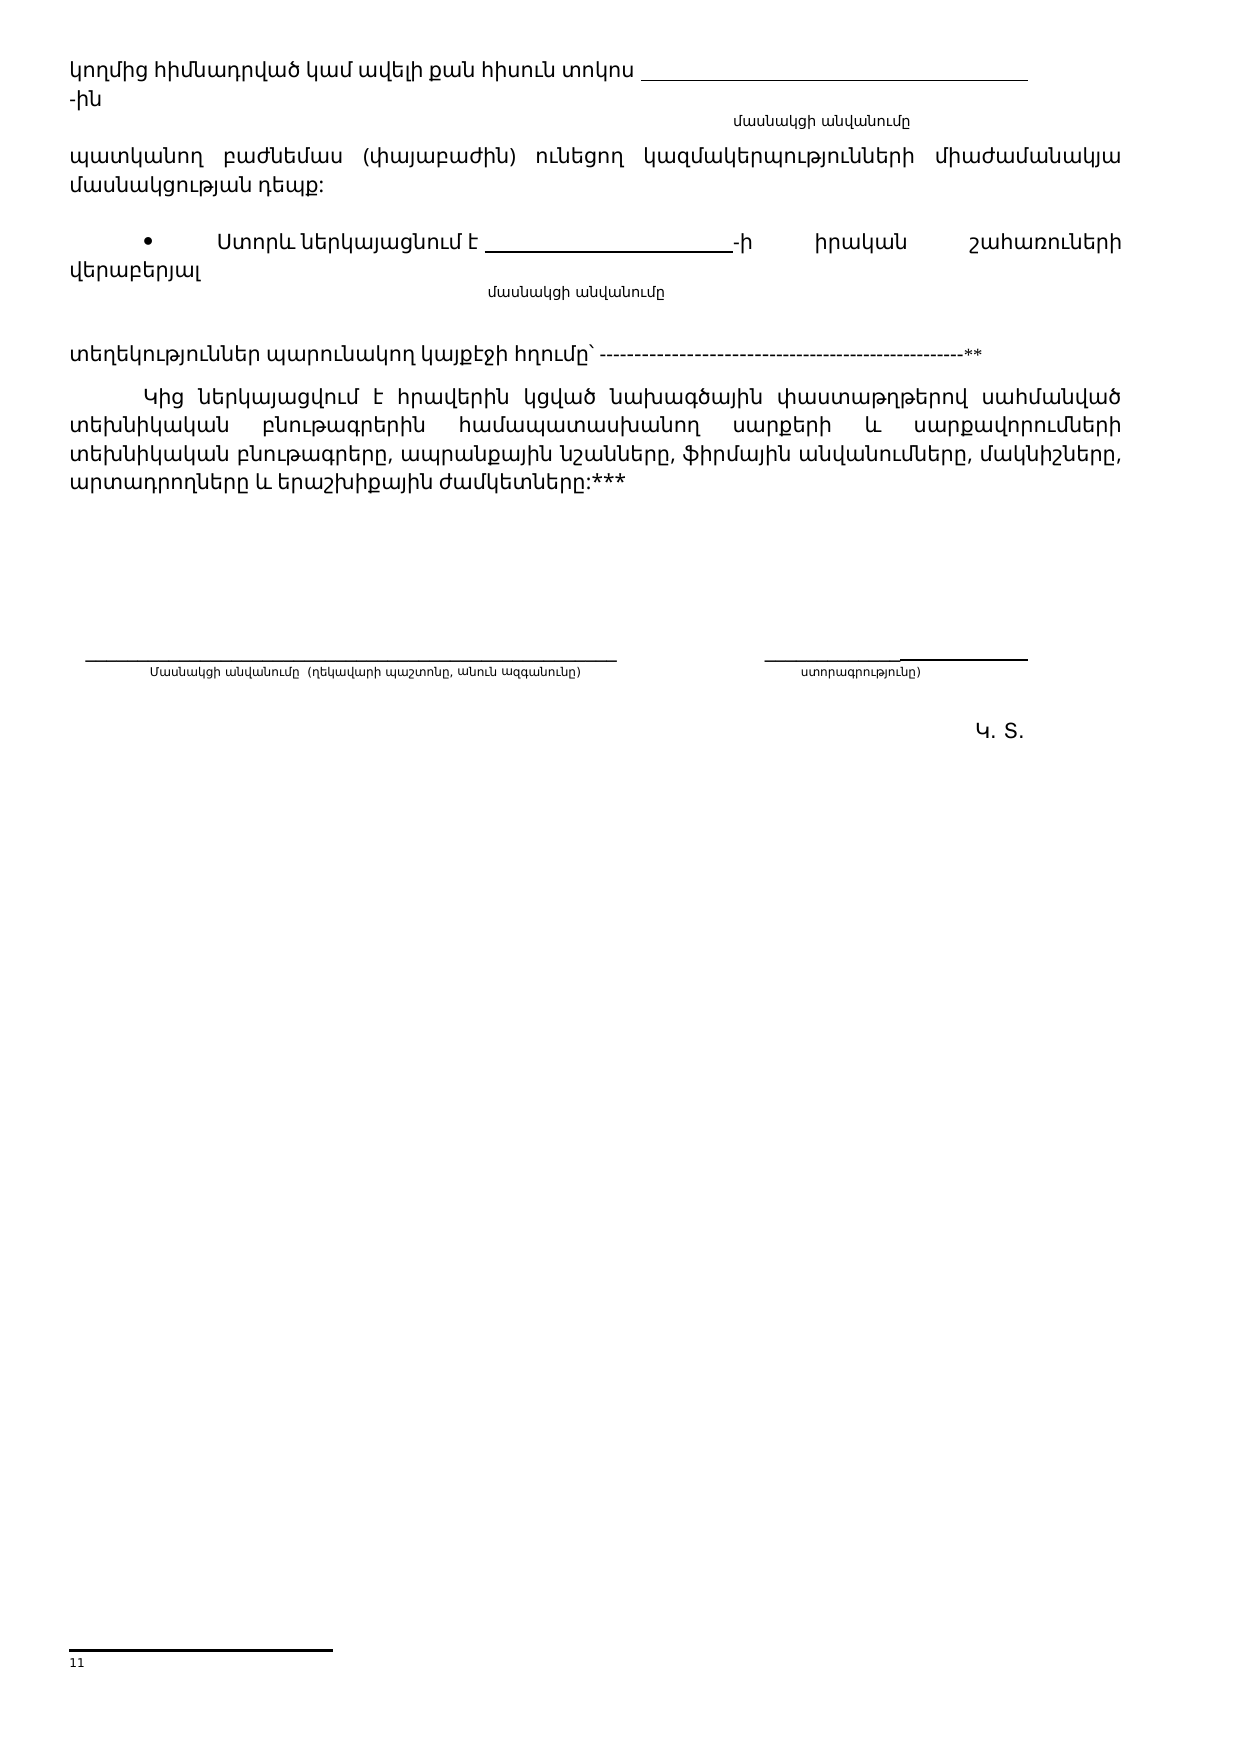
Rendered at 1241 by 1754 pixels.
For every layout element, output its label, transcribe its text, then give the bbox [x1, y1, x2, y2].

text ___________________________________________________ _____________ Մասնակցի անվանումը (ղեկավարի պաշտոնը, անուն ազգանունը) ստորագրությունը) [69, 638, 1122, 691]
text մասնակցի անվանումը [69, 112, 1122, 142]
text Կից ներկայացվում է հրավերին կցված նախագծային փաստաթղթերով սահմանված տեխնիկական բնութագրերին համապատասխանող սարքերի և սարքավորումների տեխնիկական բնութագրերը, ապրանքային նշանները, ֆիրմային անվանումները, մակնիշները, արտադրողները և երաշխիքային ժամկետները:*** [69, 382, 1122, 496]
text տեղեկություններ պարունակող կայքէջի հղումը՝ ----------------------------------------------------** [69, 339, 1122, 368]
list Ստորև ներկայացնում է -ի իրական շահառուների վերաբերյալ [69, 227, 1122, 284]
text կողմից հիմնադրված կամ ավելի քան հիսուն տոկոս -ին [69, 56, 1122, 112]
text մասնակցի անվանումը [69, 284, 1122, 313]
text պատկանող բաժնեմաս (փայաբաժին) ունեցող կազմակերպությունների միաժամանակյա մասնակցության դեպք: [69, 142, 1122, 198]
text Կ. Տ. [69, 719, 1122, 744]
